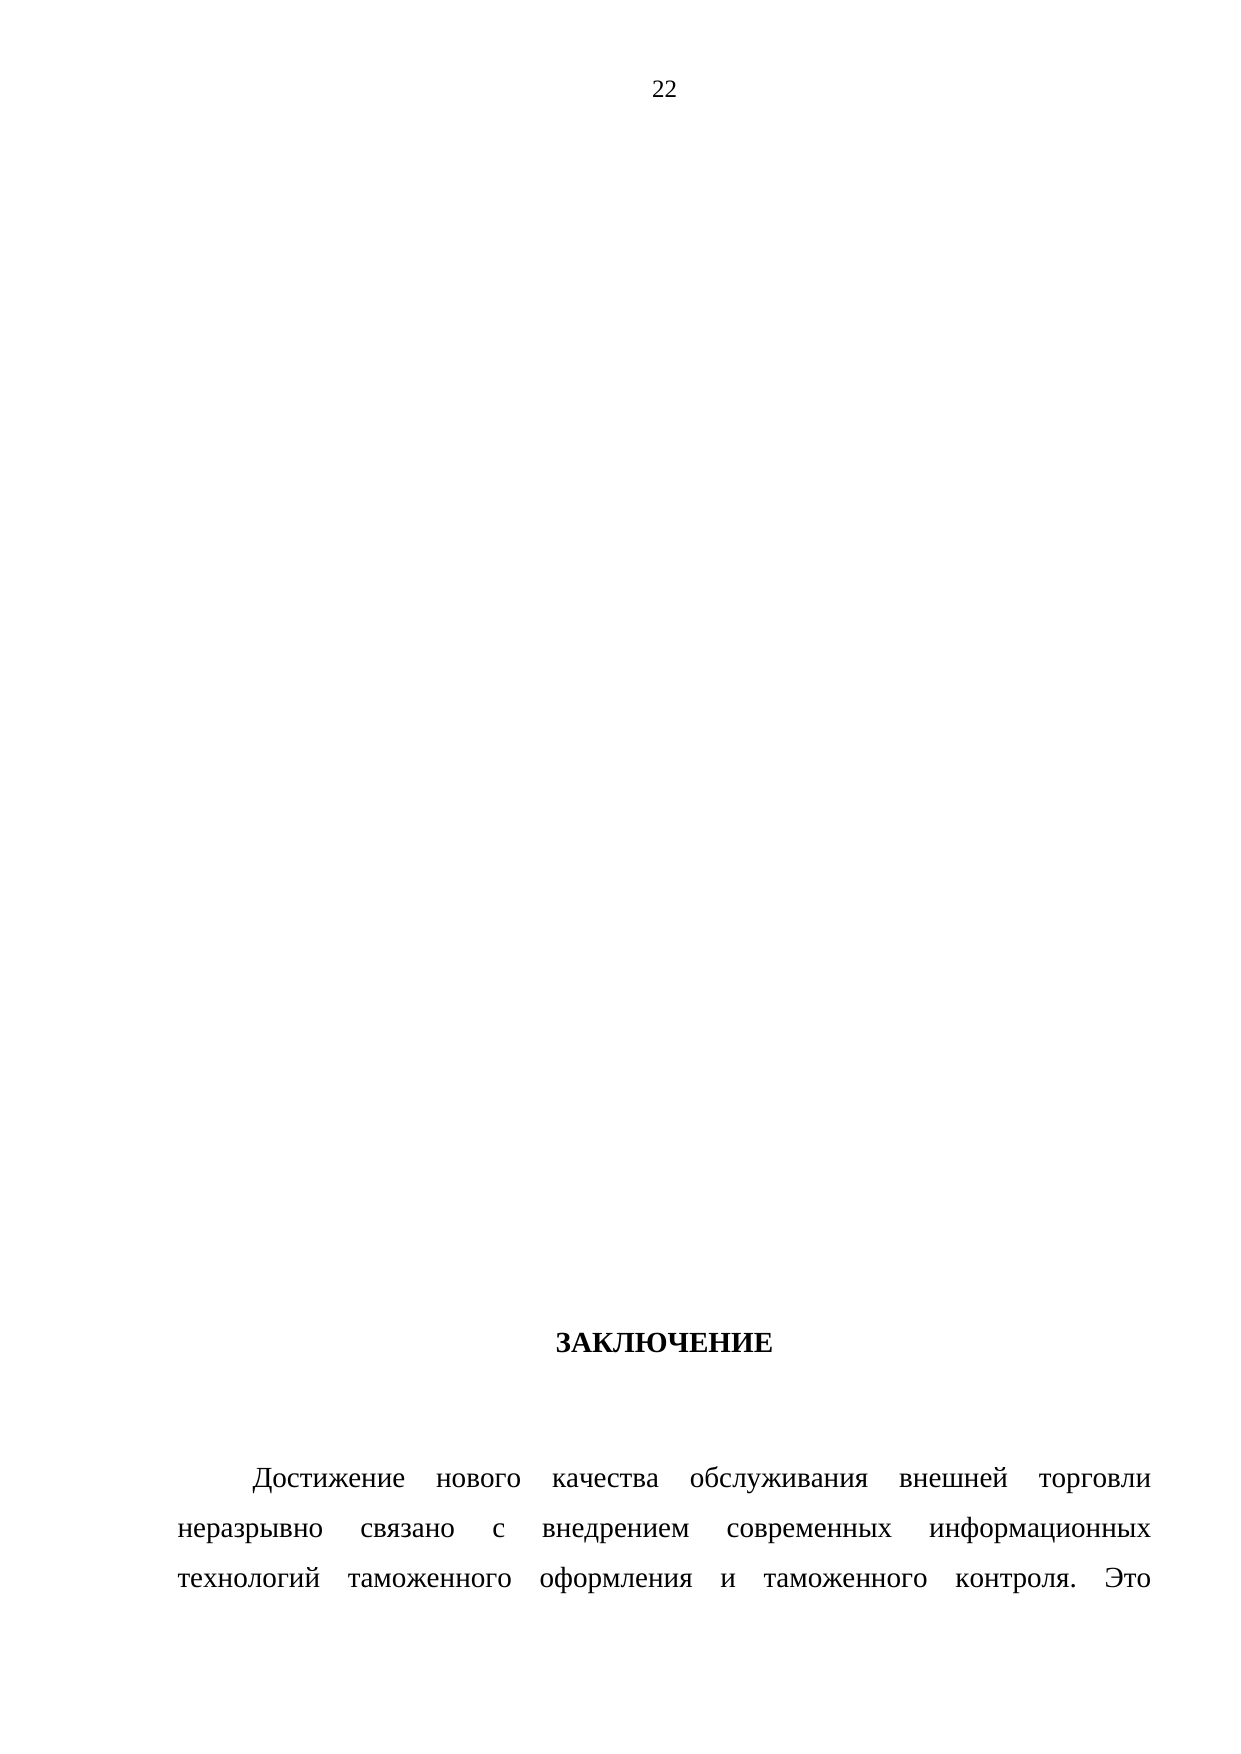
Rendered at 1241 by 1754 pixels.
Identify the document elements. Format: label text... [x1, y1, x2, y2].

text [177, 1460, 1152, 1594]
text ЗАКЛЮЧЕНИЕ [177, 1326, 1152, 1359]
